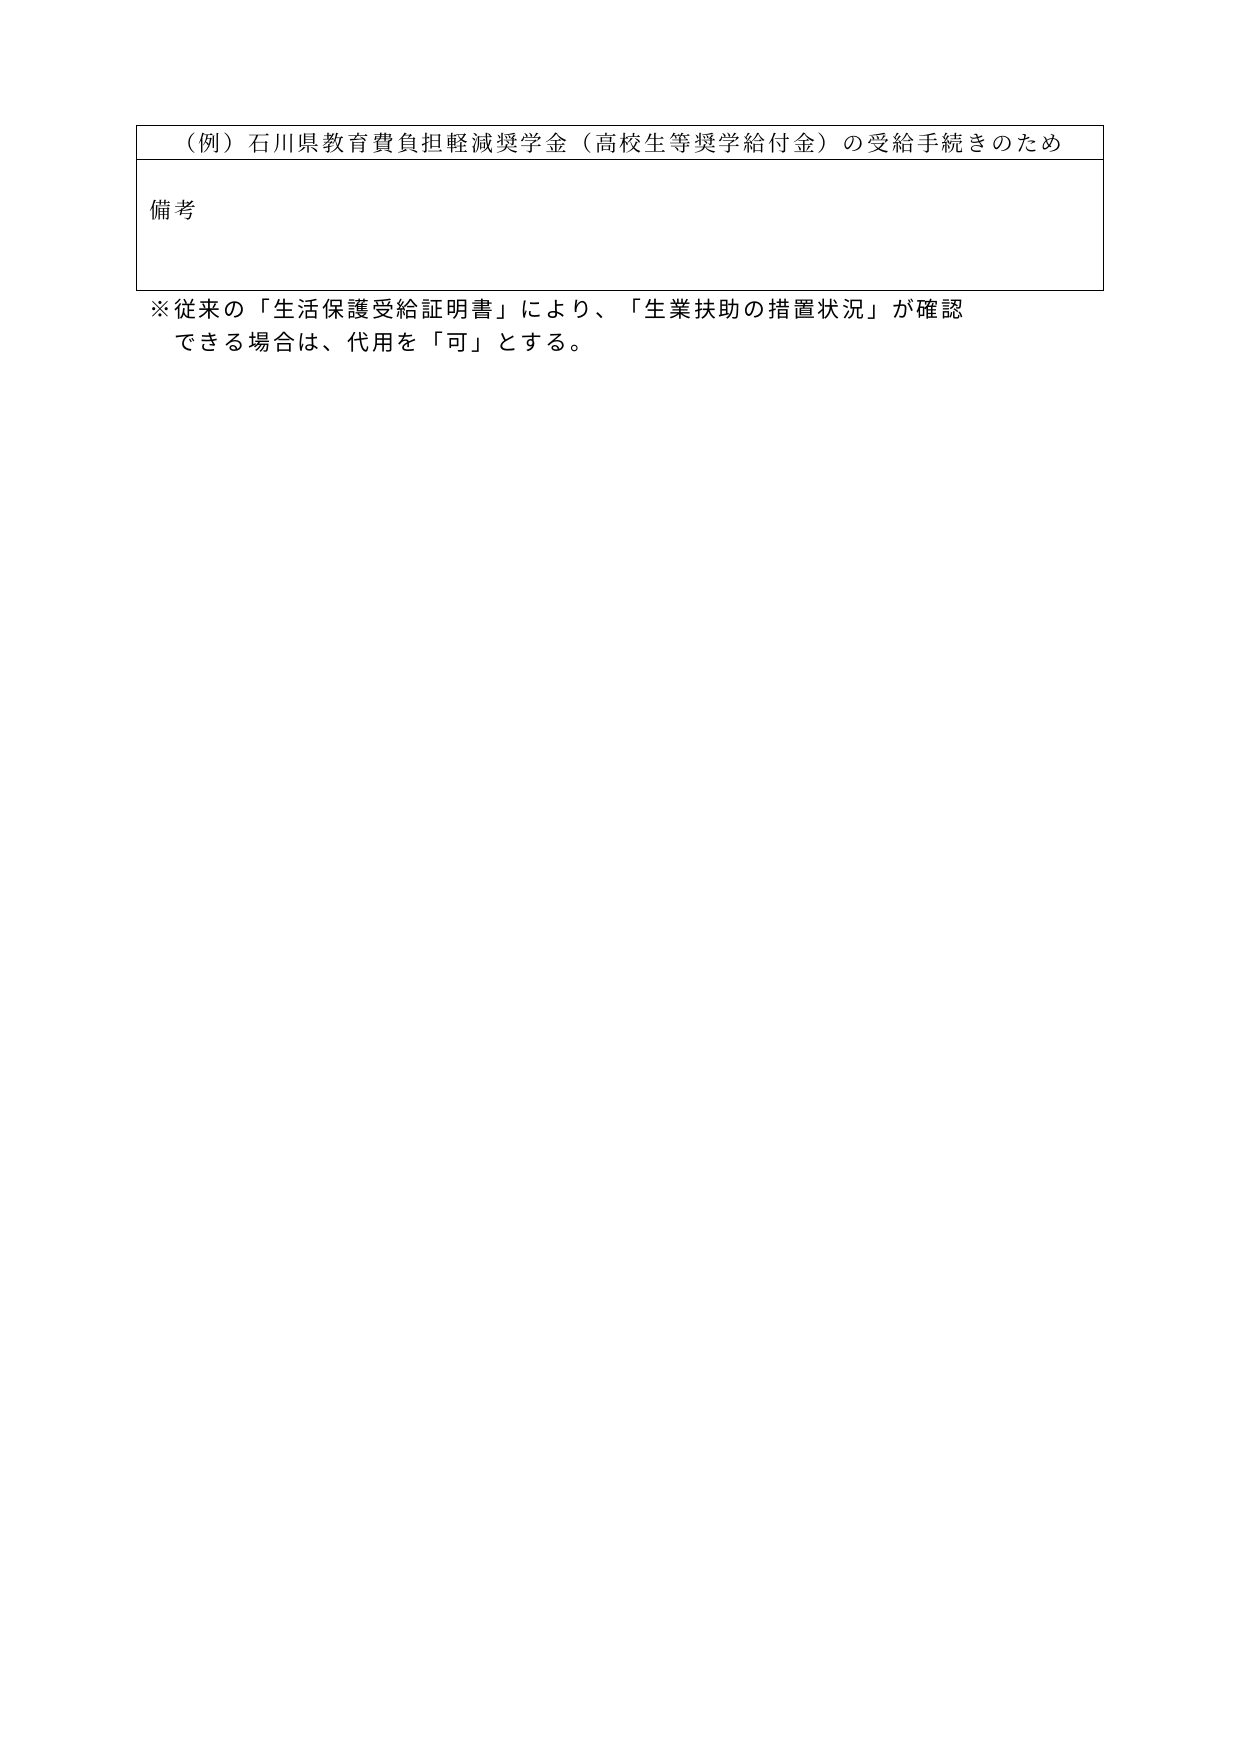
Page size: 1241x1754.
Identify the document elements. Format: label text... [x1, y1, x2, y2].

text ※従来の「生活保護受給証明書」により、「生業扶助の措置状況」が確認 [124, 291, 1116, 324]
table_cell 備考 [137, 160, 1103, 290]
text できる場合は、代用を「可」とする。 [124, 324, 1116, 357]
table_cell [137, 126, 1103, 158]
